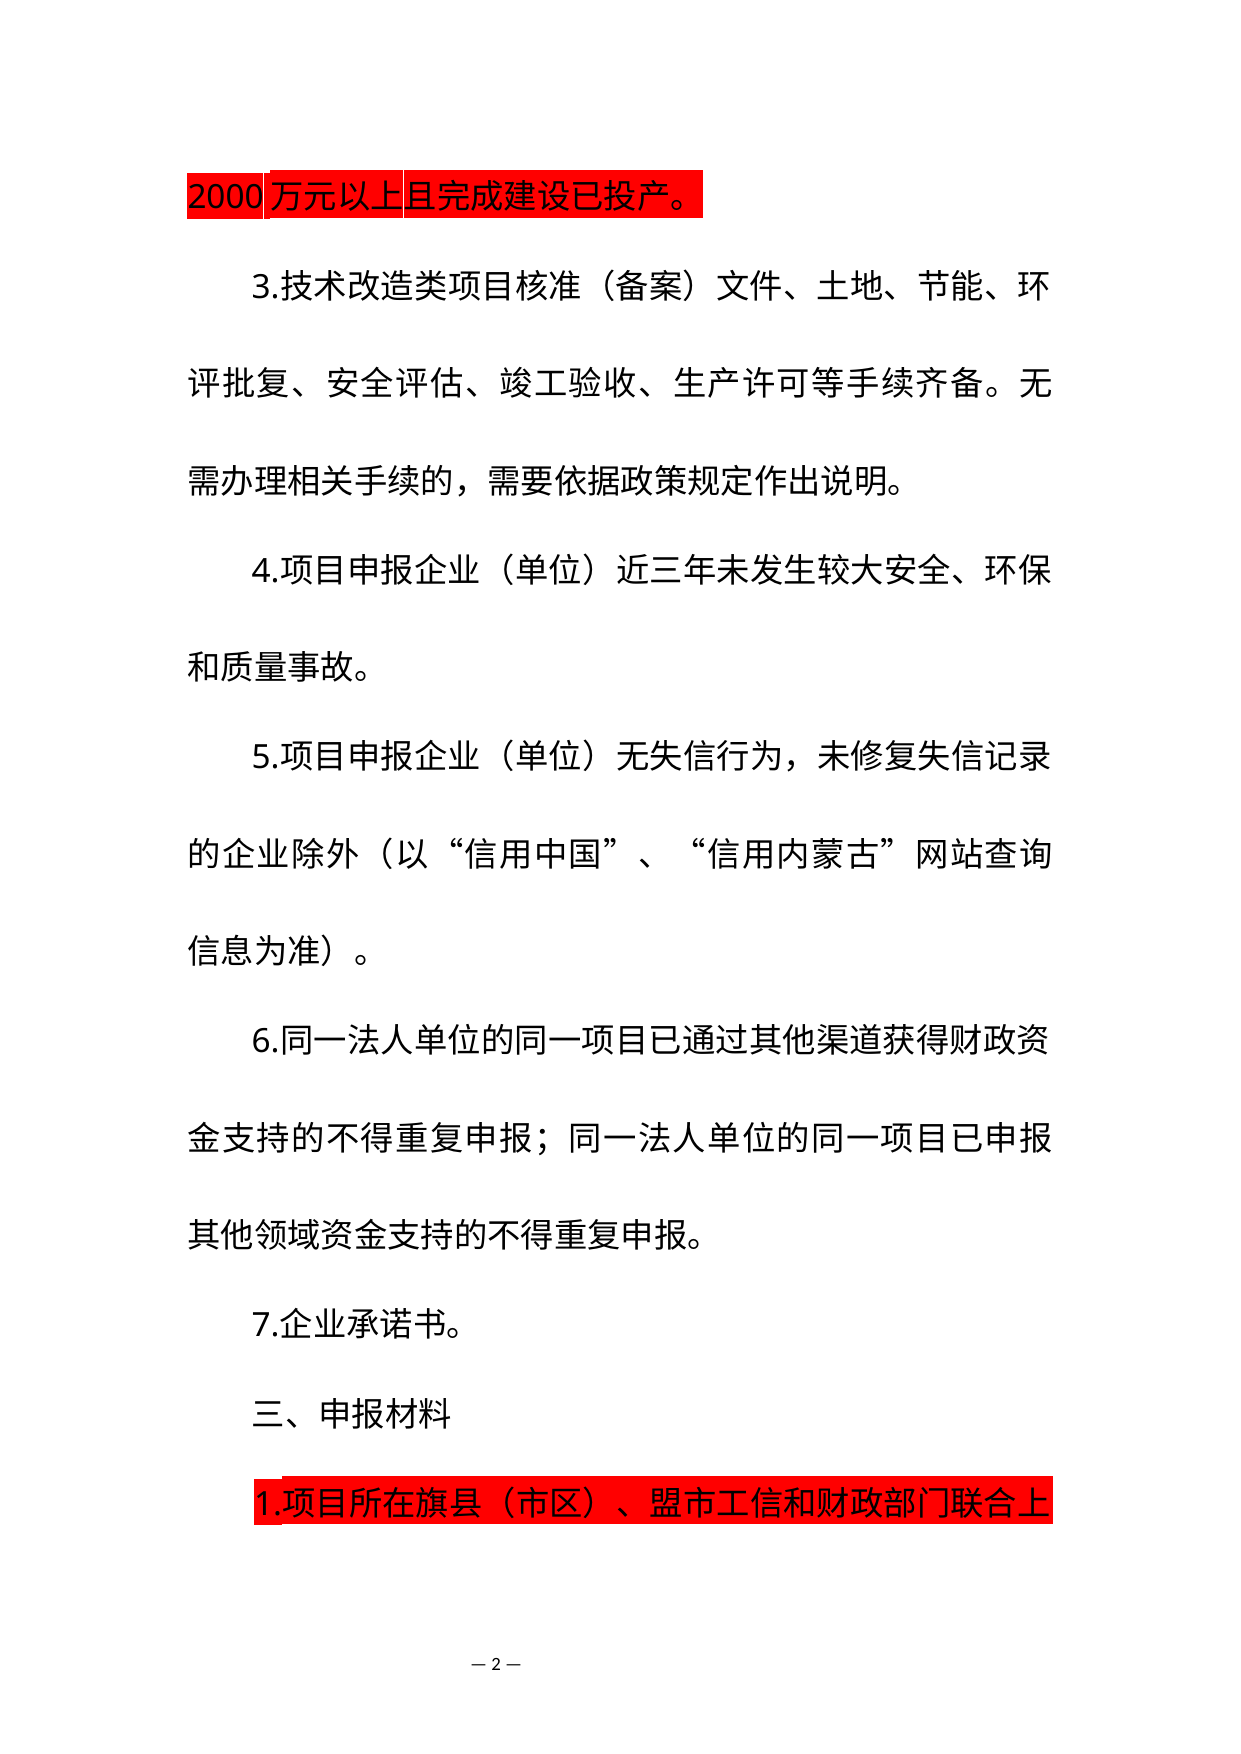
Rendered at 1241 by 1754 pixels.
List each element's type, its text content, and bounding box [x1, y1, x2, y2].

text 6.同一法人单位的同一项目已通过其他渠道获得财政资金支持的不得重复申报；同一法人单位的同一项目已申报其他领域资金支持的不得重复申报。 [187, 1006, 1053, 1266]
text 7.企业承诺书。 [187, 1290, 1053, 1355]
text 4.项目申报企业（单位）近三年未发生较大安全、环保和质量事故。 [187, 535, 1053, 698]
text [187, 1468, 1053, 1533]
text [187, 162, 1053, 227]
text 三、申报材料 [187, 1379, 1053, 1444]
text 5.项目申报企业（单位）无失信行为，未修复失信记录的企业除外（以“信用中国”、“信用内蒙古”网站查询信息为准）。 [187, 722, 1053, 982]
text 3.技术改造类项目核准（备案）文件、土地、节能、环评批复、安全评估、竣工验收、生产许可等手续齐备。无需办理相关手续的，需要依据政策规定作出说明。 [187, 251, 1053, 511]
